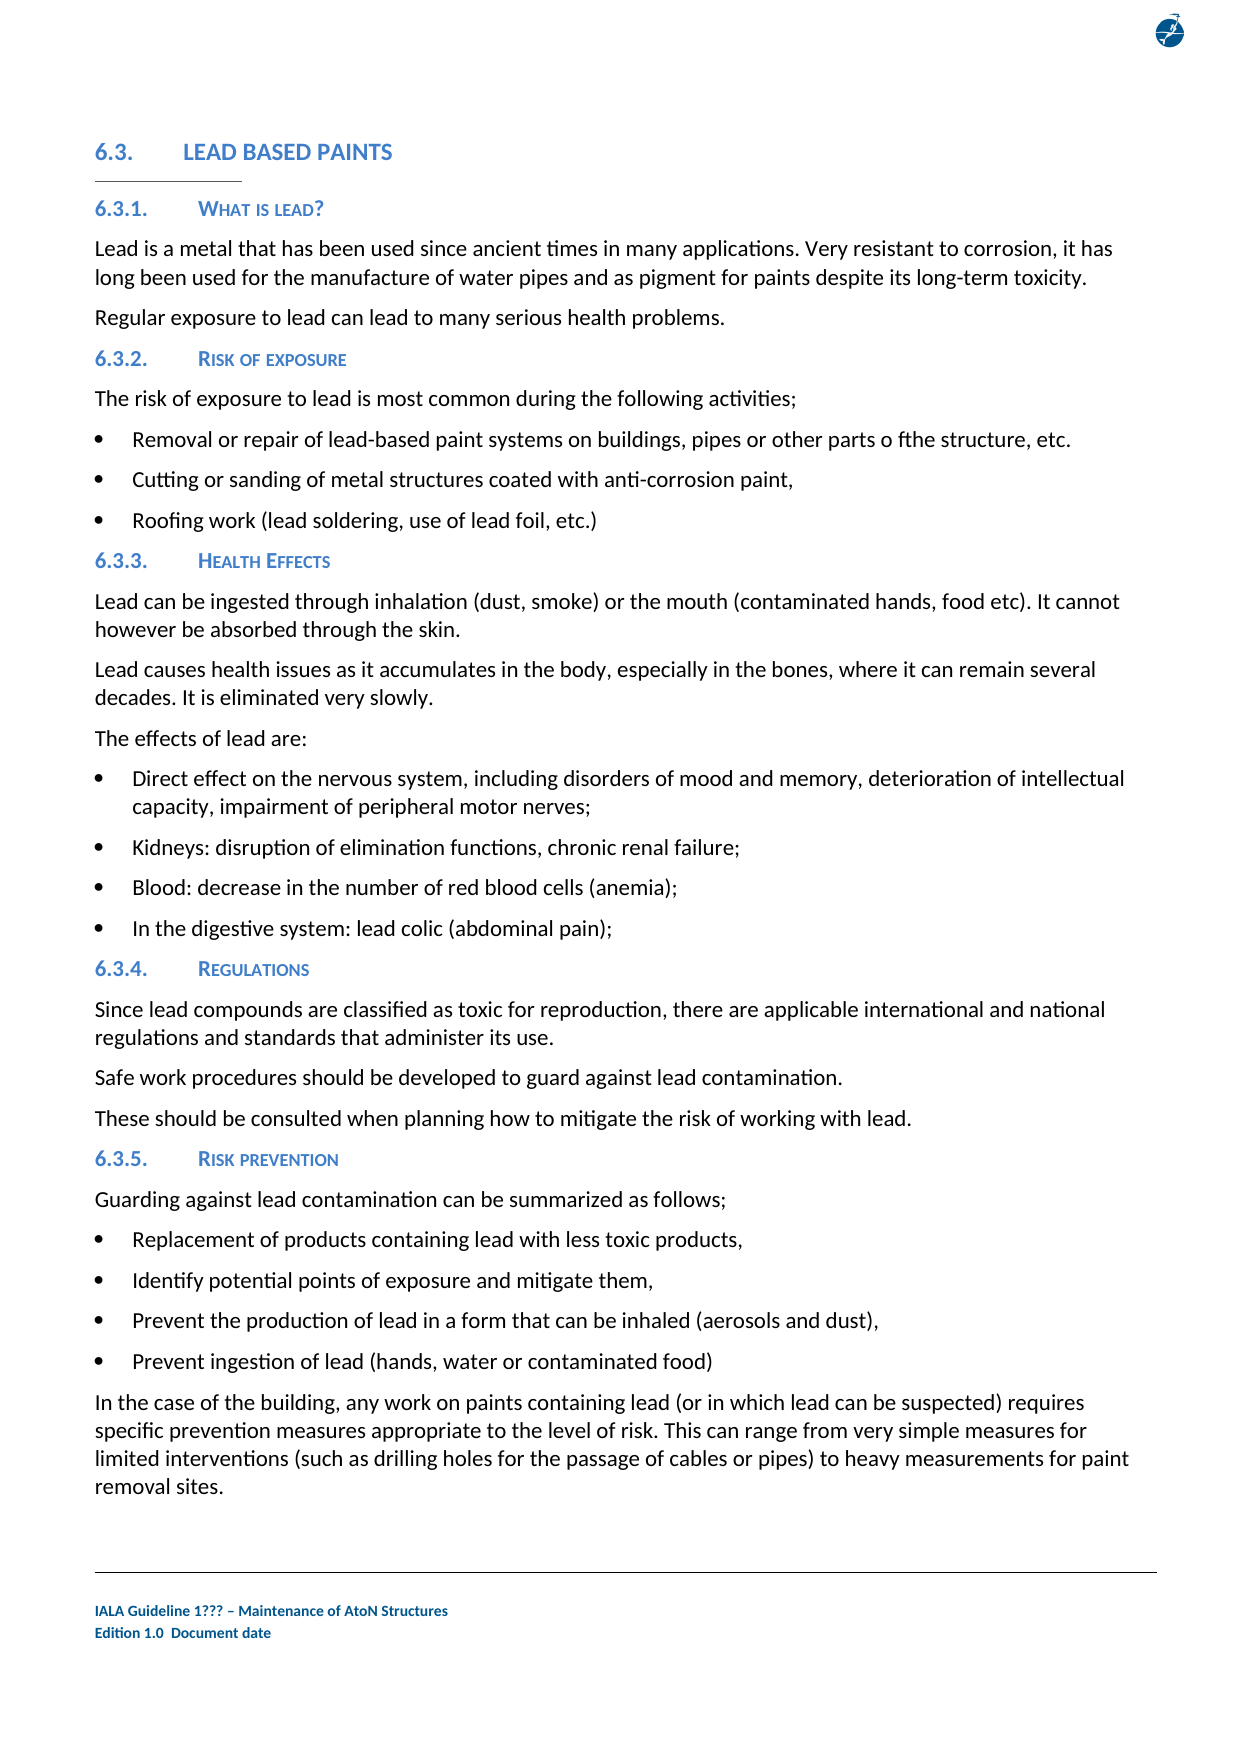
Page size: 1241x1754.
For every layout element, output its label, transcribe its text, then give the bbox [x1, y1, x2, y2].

picture [1124, 0, 1241, 82]
list Prevent ingestion of lead (hands, water or contaminated food) [94, 1347, 1157, 1375]
list Roofing work (lead soldering, use of lead foil, etc.) [94, 506, 1157, 534]
list Kidneys: disruption of elimination functions, chronic renal failure; [94, 833, 1157, 861]
list In the digestive system: lead colic (abdominal pain); [94, 914, 1157, 942]
list Cutting or sanding of metal structures coated with anti-corrosion paint, [94, 465, 1157, 493]
text The risk of exposure to lead is most common during the following activities; [94, 384, 1157, 412]
text Regular exposure to lead can lead to many serious health problems. [94, 303, 1157, 331]
list Identify potential points of exposure and mitigate them, [94, 1266, 1157, 1294]
text Guarding against lead contamination can be summarized as follows; [94, 1185, 1157, 1213]
list Blood: decrease in the number of red blood cells (anemia); [94, 873, 1157, 901]
text In the case of the building, any work on paints containing lead (or in which lead can be suspected) requires specific prevention measures appropriate to the level of risk. This can range from very simple measures for limited interventions (such as drilling holes for the passage of cables or pipes) to heavy measurements for paint removal sites. [94, 1388, 1157, 1500]
subtitle Lead Based Paints [94, 136, 1084, 167]
text Lead can be ingested through inhalation (dust, smoke) or the mouth (contaminated hands, food etc). It cannot however be absorbed through the skin. [94, 587, 1157, 643]
text Since lead compounds are classified as toxic for reproduction, there are applicable international and national regulations and standards that administer its use. [94, 995, 1157, 1051]
subtitle What is lead? [94, 194, 1157, 222]
text Lead causes health issues as it accumulates in the body, especially in the bones, where it can remain several decades. It is eliminated very slowly. [94, 655, 1157, 711]
list Prevent the production of lead in a form that can be inhaled (aerosols and dust), [94, 1307, 1157, 1335]
subtitle Risk of exposure [94, 344, 1157, 372]
list Direct effect on the nervous system, including disorders of mood and memory, deterioration of intellectual capacity, impairment of peripheral motor nerves; [94, 764, 1157, 820]
list Removal or repair of lead-based paint systems on buildings, pipes or other parts o fthe structure, etc. [94, 425, 1157, 453]
text Safe work procedures should be developed to guard against lead contamination. [94, 1063, 1157, 1092]
subtitle Regulations [94, 954, 1157, 982]
subtitle Health Effects [94, 546, 1157, 574]
list Replacement of products containing lead with less toxic products, [94, 1226, 1157, 1254]
text Lead is a metal that has been used since ancient times in many applications. Very resistant to corrosion, it has long been used for the manufacture of water pipes and as pigment for paints despite its long-term toxicity. [94, 234, 1157, 291]
text These should be consulted when planning how to mitigate the risk of working with lead. [94, 1104, 1157, 1132]
text The effects of lead are: [94, 724, 1157, 752]
subtitle Risk prevention [94, 1144, 1157, 1173]
